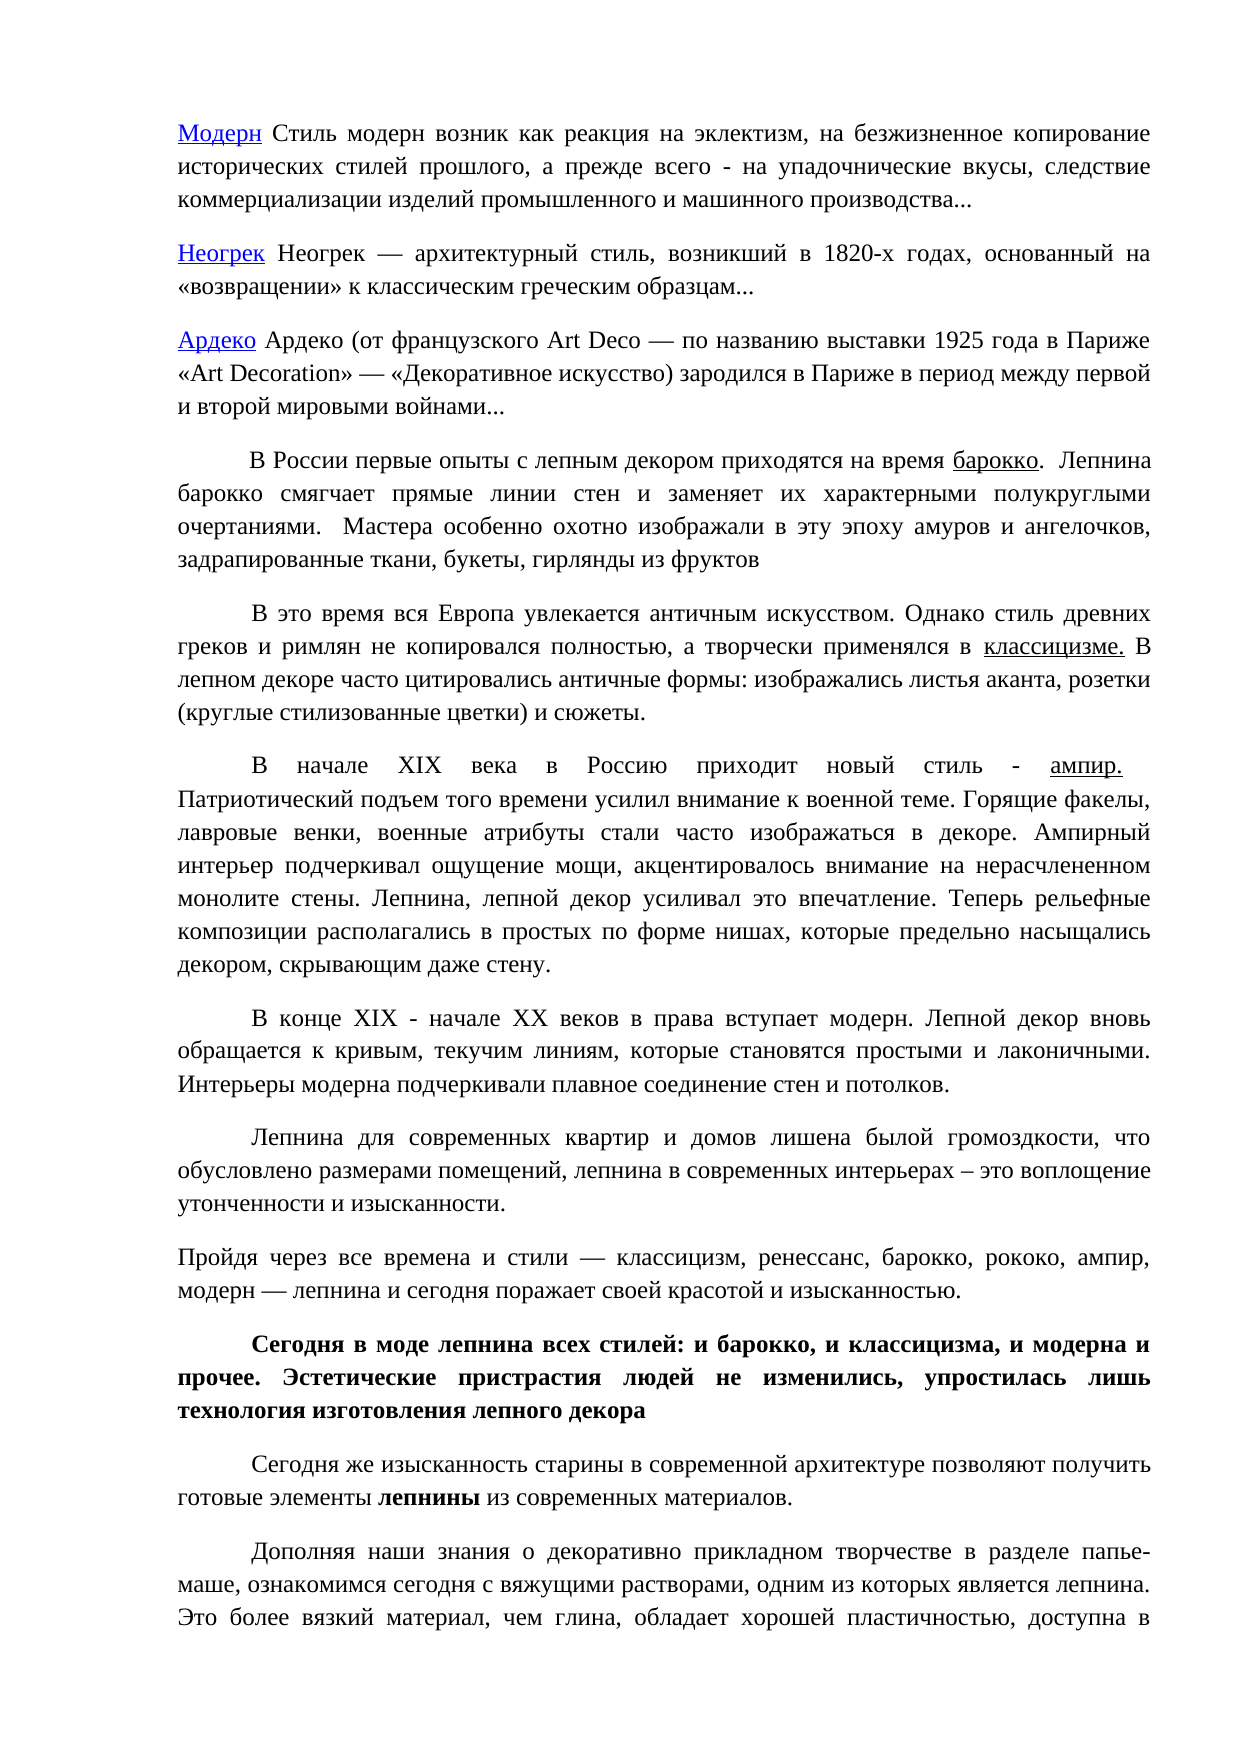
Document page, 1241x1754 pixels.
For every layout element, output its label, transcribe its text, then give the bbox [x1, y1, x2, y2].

text Сегодня же изысканность старины в современной архитектуре позволяют получить готовые элементы лепнины из современных материалов. [177, 1449, 1152, 1511]
text Лепнина для современных квартир и домов лишена былой громоздкости, что обусловлено размерами помещений, лепнина в современных интерьерах – это воплощение утонченности и изысканности. [177, 1122, 1152, 1217]
text Неогрек Неогрек — архитектурный стиль, возникший в 1820-х годах, основанный на «возвращении» к классическим греческим образцам... [177, 238, 1152, 300]
text Сегодня в моде лепнина всех стилей: и барокко, и классицизма, и модерна и прочее. Эстетические пристрастия людей не изменились, упростилась лишь технология изготовления лепного декора [177, 1329, 1152, 1424]
text Ардеко Ардеко (от французского Art Deco — по названию выставки 1925 года в Париже «Art Decoration» — «Декоративное искусство) зародился в Париже в период между первой и второй мировыми войнами... [177, 325, 1152, 420]
text Пройдя через все времена и стили — классицизм, ренессанс, барокко, рококо, ампир, модерн — лепнина и сегодня поражает своей красотой и изысканностью. [177, 1242, 1152, 1304]
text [177, 1536, 1152, 1631]
text Модерн Стиль модерн возник как реакция на эклектизм, на безжизненное копирование исторических стилей прошлого, а прежде всего - на упадочнические вкусы, следствие коммерциализации изделий промышленного и машинного производства... [177, 118, 1152, 213]
text В конце XIX - начале XX веков в права вступает модерн. Лепной декор вновь обращается к кривым, текучим линиям, которые становятся простыми и лаконичными. Интерьеры модерна подчеркивали плавное соединение стен и потолков. [177, 1003, 1152, 1097]
text В это время вся Европа увлекается античным искусством. Однако стиль древних греков и римлян не копировался полностью, а творчески применялся в классицизме. В лепном декоре часто цитировались античные формы: изображались листья аканта, розетки (круглые стилизованные цветки) и сюжеты. [177, 598, 1152, 726]
text В начале XIX века в Россию приходит новый стиль - ампир. Патриотический подъем того времени усилил внимание к военной теме. Горящие факелы, лавровые венки, военные атрибуты стали часто изображаться в декоре. Ампирный интерьер подчеркивал ощущение мощи, акцентировалось внимание на нерасчлененном монолите стены. Лепнина, лепной декор усиливал это впечатление. Теперь рельефные композиции располагались в простых по форме нишах, которые предельно насыщались декором, скрывающим даже стену. [177, 751, 1152, 977]
text В России первые опыты с лепным декором приходятся на время барокко. Лепнина барокко смягчает прямые линии стен и заменяет их характерными полукруглыми очертаниями. Мастера особенно охотно изображали в эту эпоху амуров и ангелочков, задрапированные ткани, букеты, гирлянды из фруктов [177, 445, 1152, 573]
